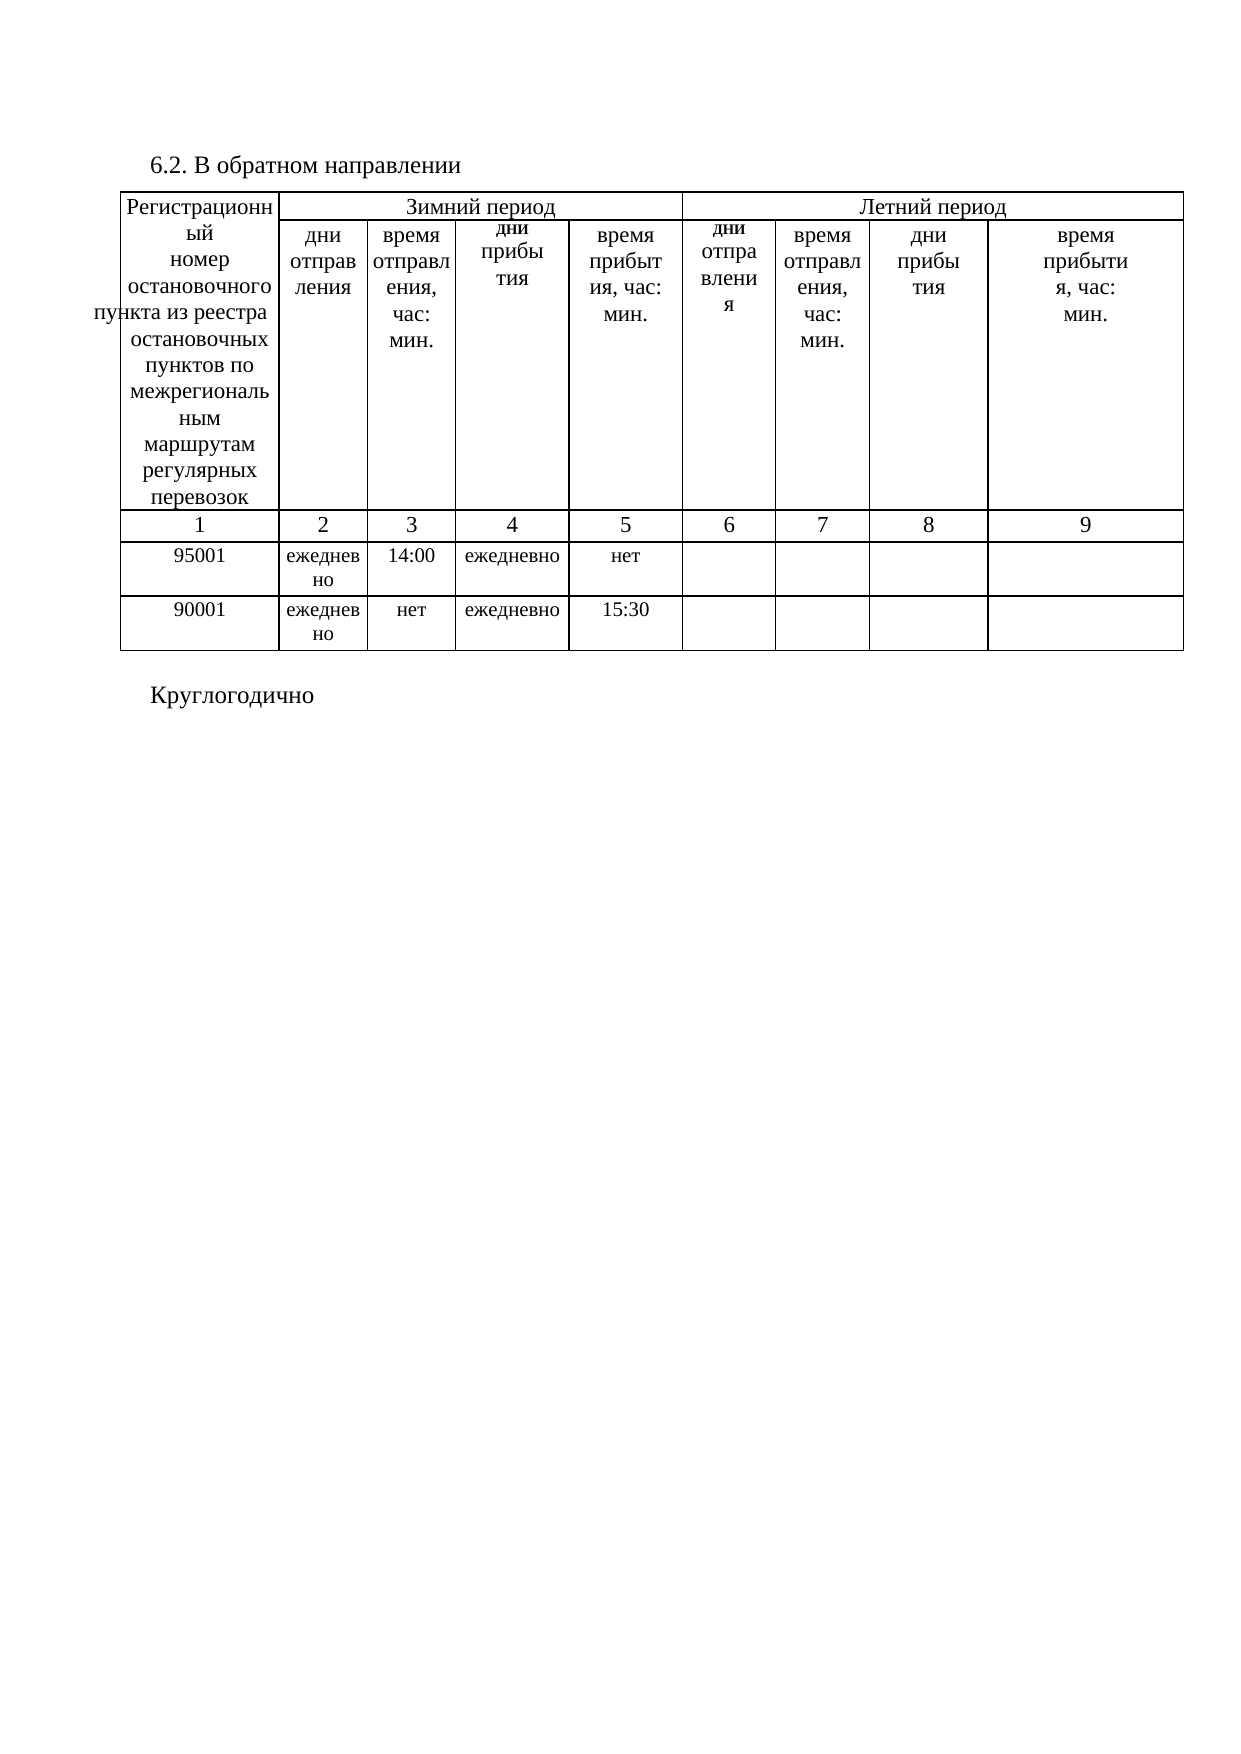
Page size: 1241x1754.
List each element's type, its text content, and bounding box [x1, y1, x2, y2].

table_cell 4 [456, 511, 568, 541]
text Круглогодично [150, 680, 1090, 709]
table_cell ДНИ отпра влени я [683, 221, 775, 509]
table_cell [989, 543, 1183, 595]
table_cell 8 [870, 511, 987, 541]
table_cell 15:30 [570, 597, 682, 650]
table_cell 90001 [121, 597, 278, 650]
table_cell 1 [121, 511, 278, 541]
table_cell 14:00 [368, 543, 455, 595]
table_cell 9 [989, 511, 1183, 541]
table_cell 5 [570, 511, 682, 541]
table_cell ежедневно [456, 597, 568, 650]
table_cell 95001 [121, 543, 278, 595]
table_cell дни отправ ления [280, 221, 367, 509]
table_cell 2 [280, 511, 367, 541]
table_cell 6 [683, 511, 775, 541]
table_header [121, 193, 278, 509]
table_cell 3 [368, 511, 455, 541]
table_cell [683, 543, 775, 595]
table_cell 7 [776, 511, 869, 541]
table_cell [870, 597, 987, 650]
text 6.2. В обратном направлении [150, 150, 1090, 179]
table_cell ежедневно [456, 543, 568, 595]
table_cell дни прибы тия [870, 221, 987, 509]
table_cell ежедневно [280, 597, 367, 650]
table_cell нет [368, 597, 455, 650]
table_cell время отправл ения, час: мин. [368, 221, 455, 509]
table_cell нет [570, 543, 682, 595]
table_cell [989, 597, 1183, 650]
table_cell время отправл ения, час: мин. [776, 221, 869, 509]
table_header Летний период [683, 193, 1183, 219]
table_cell время прибыти я, час: мин. [989, 221, 1183, 509]
table_cell [776, 597, 869, 650]
table_cell ДНИ прибы тия [456, 221, 568, 509]
table_cell [870, 543, 987, 595]
table_cell ежедневно [280, 543, 367, 595]
table_cell [683, 597, 775, 650]
table_header Зимний период [280, 193, 682, 219]
table_cell время прибыт ия, час: мин. [570, 221, 682, 509]
table_cell [776, 543, 869, 595]
